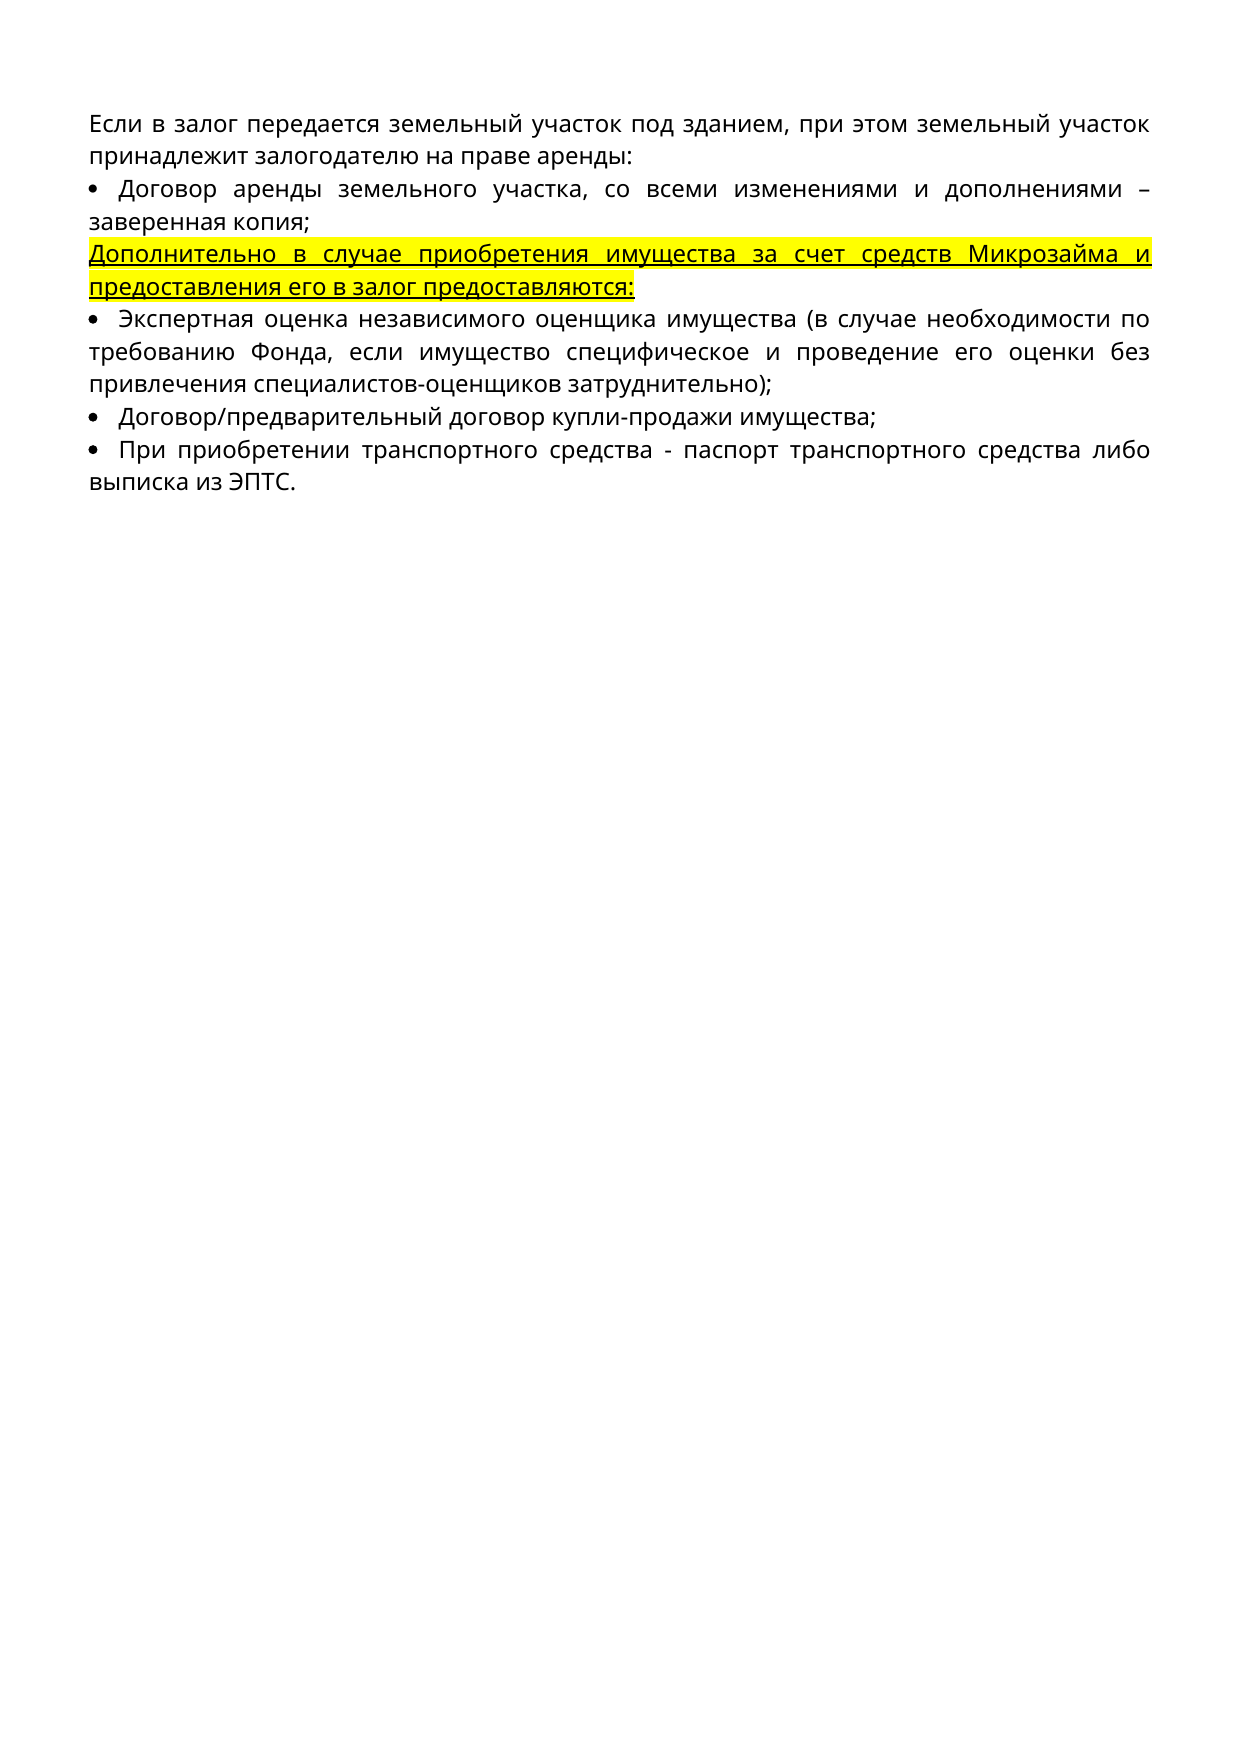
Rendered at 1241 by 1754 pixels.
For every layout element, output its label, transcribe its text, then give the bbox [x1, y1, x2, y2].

text Дополнительно в случае приобретения имущества за счет средств Микрозайма и предоставления его в залог предоставляются: [89, 269, 1152, 302]
text Если в залог передается земельный участок под зданием, при этом земельный участок принадлежит залогодателю на праве аренды: [89, 106, 1152, 172]
list Договор/предварительный договор купли-продажи имущества; [89, 400, 1152, 432]
list При приобретении транспортного средства - паспорт транспортного средства либо выписка из ЭПТС. [89, 432, 1152, 498]
list Договор аренды земельного участка, со всеми изменениями и дополнениями – заверенная копия; [89, 172, 1152, 237]
list Экспертная оценка независимого оценщика имущества (в случае необходимости по требованию Фонда, если имущество специфическое и проведение его оценки без привлечения специалистов-оценщиков затруднительно); [89, 302, 1152, 400]
